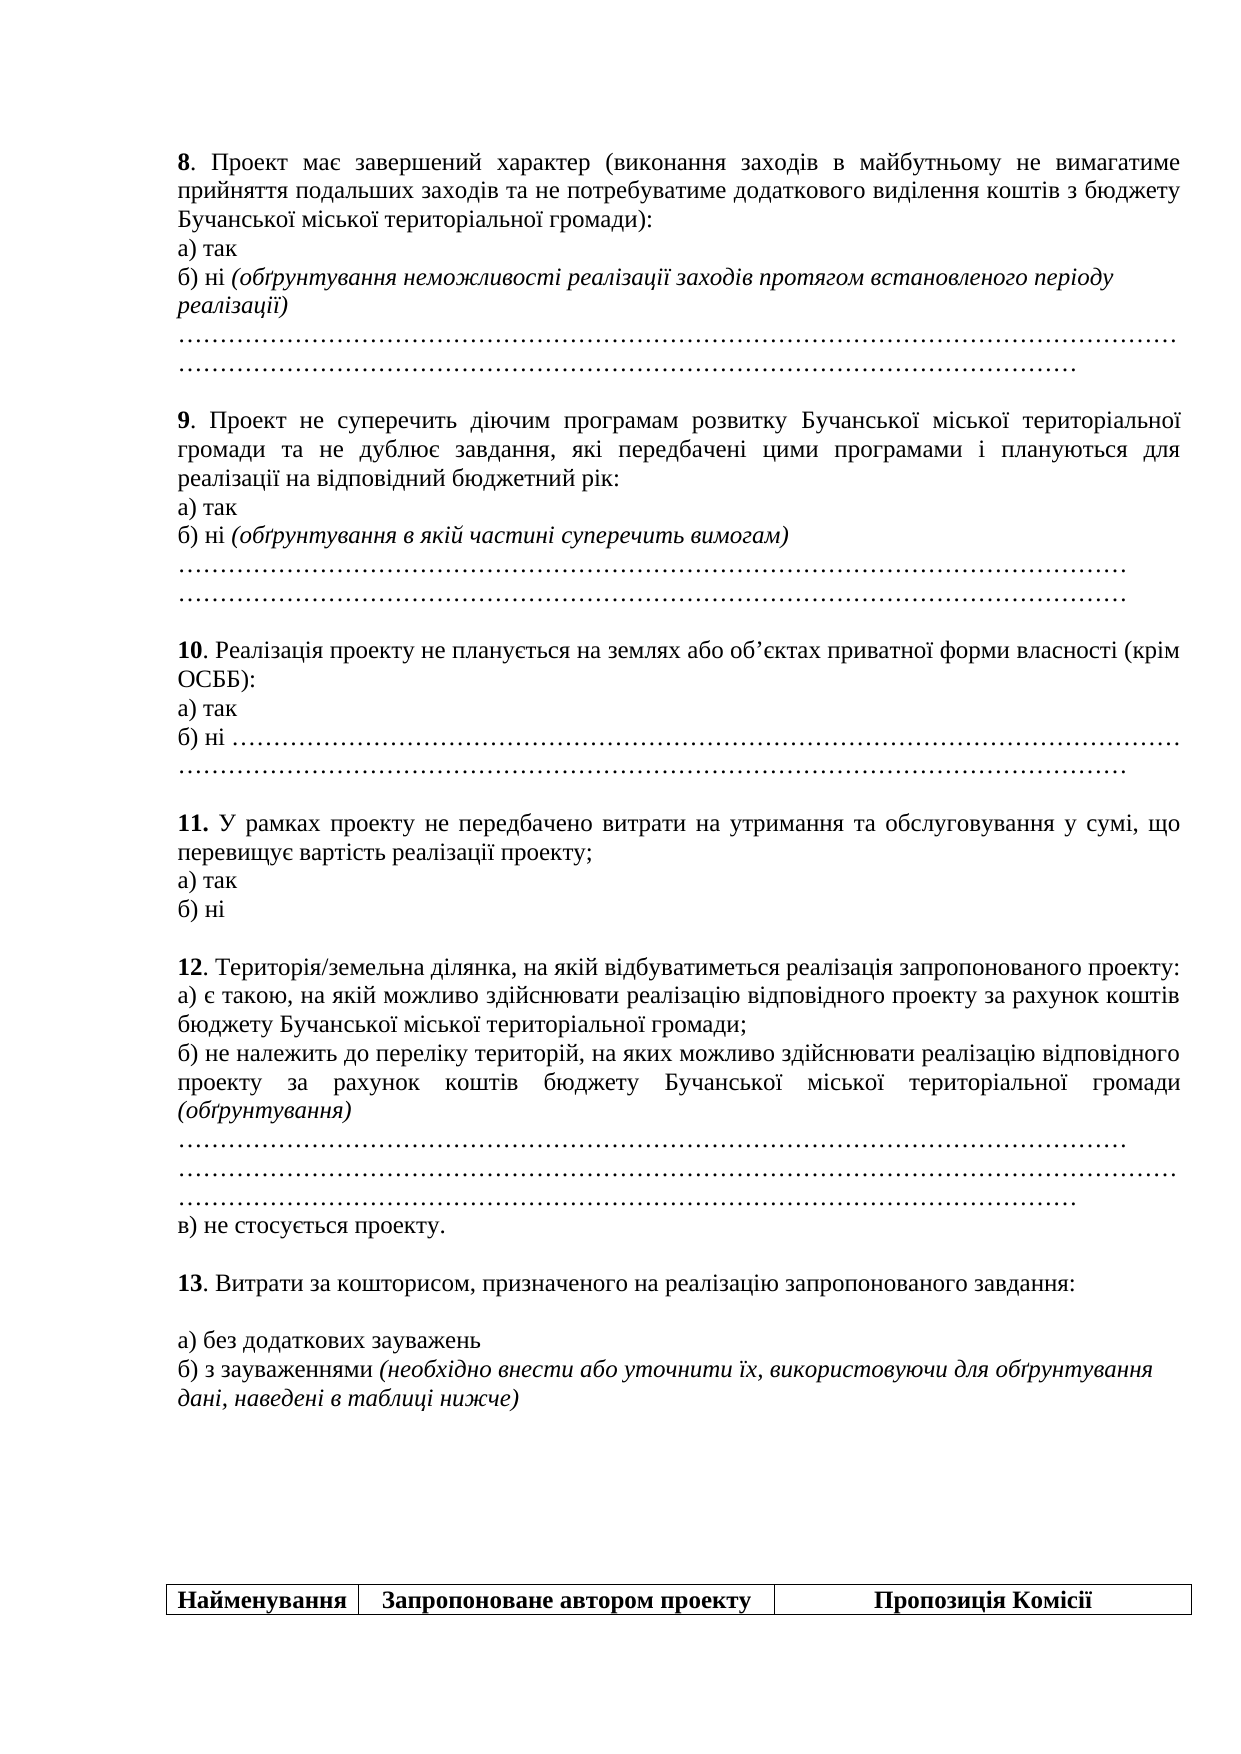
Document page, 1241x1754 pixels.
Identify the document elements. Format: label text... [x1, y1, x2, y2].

text 12. Територія/земельна ділянка, на якій відбуватиметься реалізація запропонованого проекту: [177, 952, 1181, 981]
text а) так [177, 866, 1181, 894]
text 11. У рамках проекту не передбачено витрати на утримання та обслуговування у сумі, що перевищує вартість реалізації проекту; [177, 808, 1181, 866]
text 13. Витрати за кошторисом, призначеного на реалізацію запропонованого завдання: [177, 1268, 1181, 1297]
text …………………………………………………………………………………………………… [177, 578, 1181, 607]
text б) ні …………………………………………………………………………………………………… [177, 722, 1181, 751]
text 10. Реалізація проекту не планується на землях або об’єктах приватної форми власності (крім ОСББ): [177, 636, 1181, 693]
text а) так [177, 233, 1181, 262]
text а) є такою, на якій можливо здійснювати реалізацію відповідного проекту за рахунок коштів бюджету Бучанської міської територіальної громади; [177, 981, 1181, 1038]
text в) не стосується проекту. [177, 1211, 1181, 1239]
table_header Пропозиція Комісії [775, 1585, 1191, 1614]
text б) ні [177, 894, 1181, 923]
text ………………………………………………………………………………………………………………………………………………………………………………………………………… [177, 1153, 1181, 1211]
text 9. Проект не суперечить діючим програмам розвитку Бучанської міської територіальної громади та не дублює завдання, які передбачені цими програмами і плануються для реалізації на відповідний бюджетний рік: [177, 406, 1181, 492]
text 8. Проект має завершений характер (виконання заходів в майбутньому не вимагатиме прийняття подальших заходів та не потребуватиме додаткового виділення коштів з бюджету Бучанської міської територіальної громади): [177, 147, 1181, 233]
text а) без додаткових зауважень [177, 1326, 1181, 1354]
text б) ні (обґрунтування неможливості реалізації заходів протягом встановленого періоду реалізації) ………………………………………………………………………………………………………………………………………………………………………………………………………… [177, 262, 1181, 377]
text б) не належить до переліку територій, на яких можливо здійснювати реалізацію відповідного проекту за рахунок коштів бюджету Бучанської міської територіальної громади (обґрунтування) [177, 1038, 1181, 1124]
text б) ні (обґрунтування в якій частині суперечить вимогам) …………………………………………………………………………………………………… [177, 521, 1181, 578]
text а) так [177, 693, 1181, 722]
text …………………………………………………………………………………………………… [177, 1124, 1181, 1153]
text а) так [177, 492, 1181, 521]
text …………………………………………………………………………………………………… [177, 751, 1181, 779]
text б) з зауваженнями (необхідно внести або уточнити їх, використовуючи для обґрунтування дані, наведені в таблиці нижче) [177, 1354, 1181, 1412]
table_header Найменування [167, 1585, 358, 1614]
table_header Запропоноване автором проекту [359, 1585, 774, 1614]
